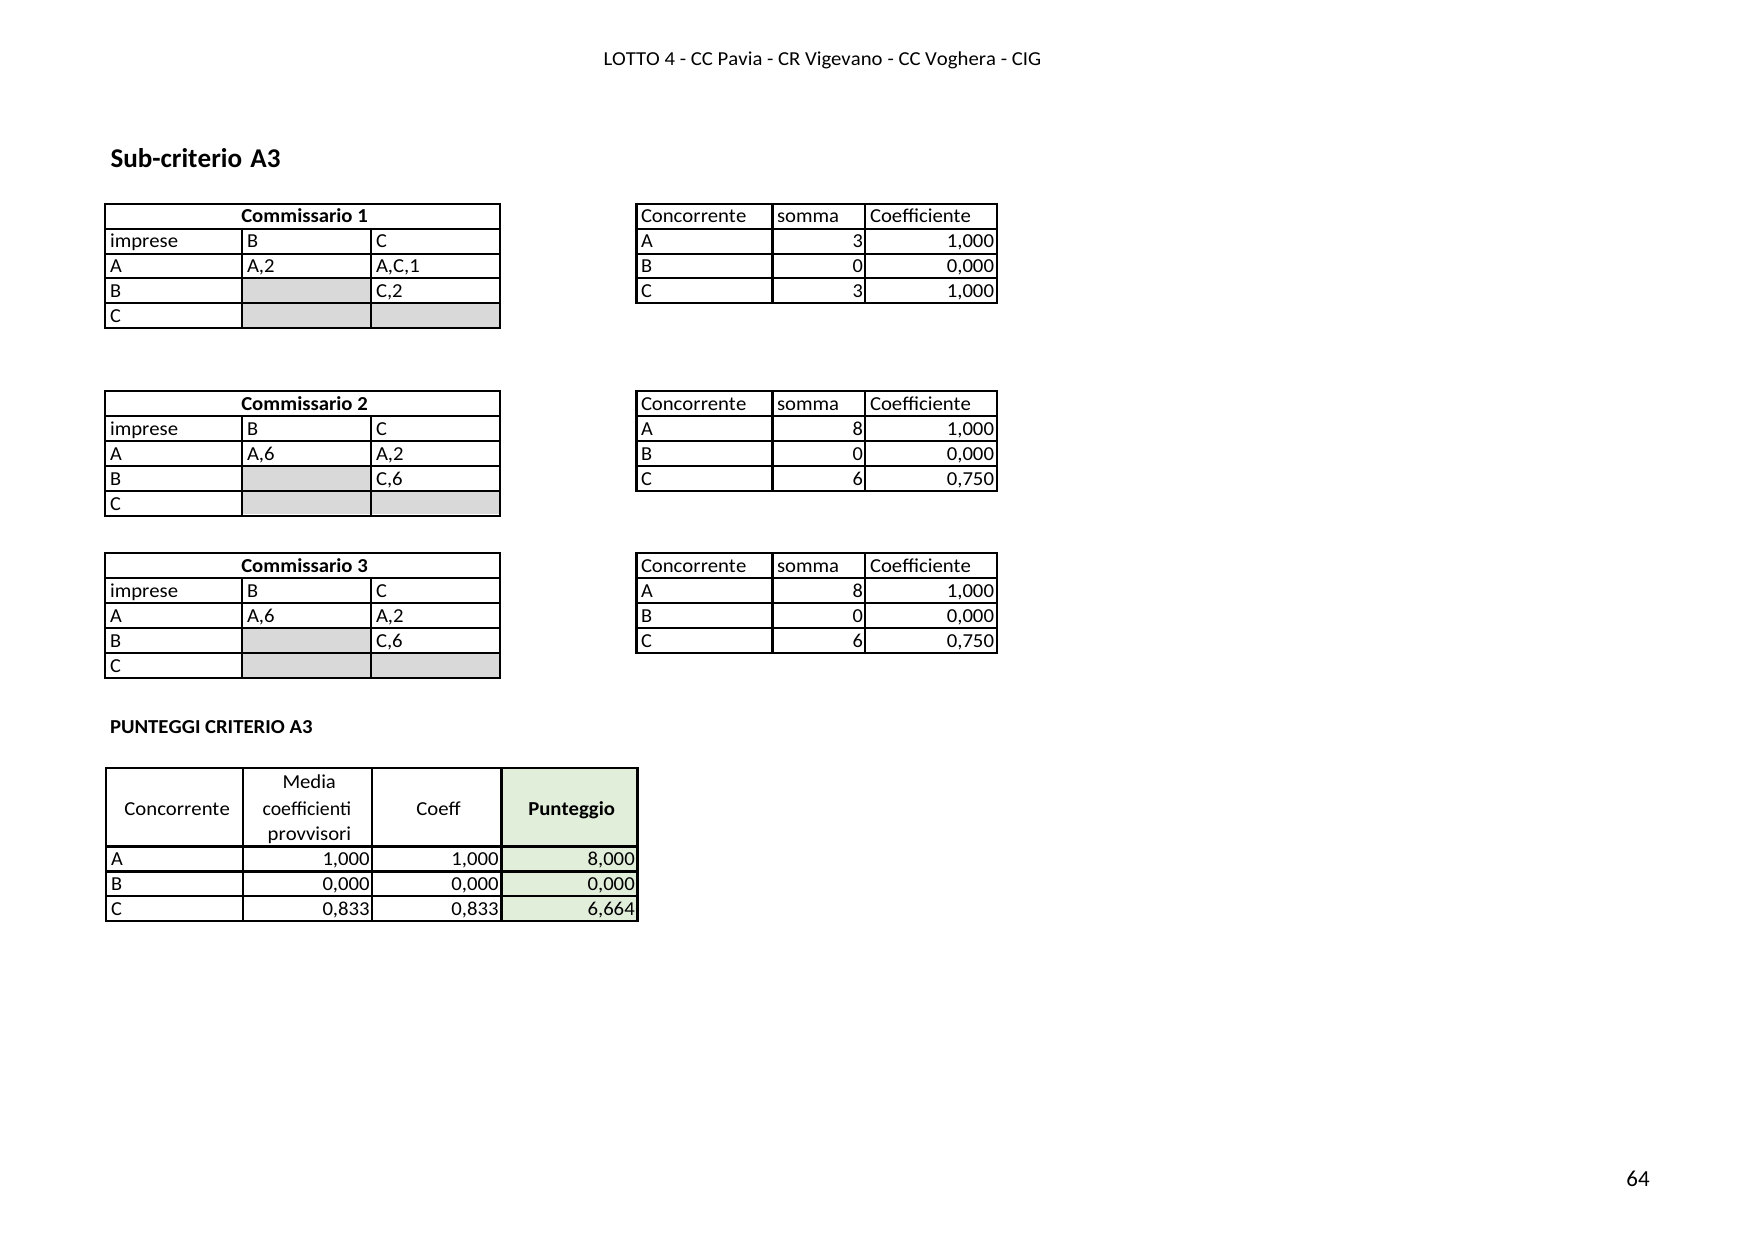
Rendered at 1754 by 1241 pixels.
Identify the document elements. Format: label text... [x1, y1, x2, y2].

table_cell 0,833 [244, 897, 371, 920]
table_header Media coefficienti provvisori [244, 769, 371, 845]
table_cell 6,664 [503, 897, 636, 920]
table_header Coeff [373, 769, 500, 845]
table_cell B [107, 873, 242, 895]
table_cell 1,000 [244, 848, 371, 870]
table_cell 0,000 [244, 873, 371, 895]
table_cell 0,000 [373, 873, 500, 895]
table_header Concorrente [107, 769, 242, 845]
table_cell C [107, 897, 242, 920]
table_cell 8,000 [503, 848, 636, 870]
table_cell 0,833 [373, 897, 500, 920]
table_cell 1,000 [373, 848, 500, 870]
table_cell A [107, 848, 242, 870]
table_header Punteggio [503, 769, 636, 845]
table_cell 0,000 [503, 873, 636, 895]
subtitle Sub-criterio A3 [110, 141, 1656, 174]
text PUNTEGGI CRITERIO A3 [110, 714, 1656, 739]
